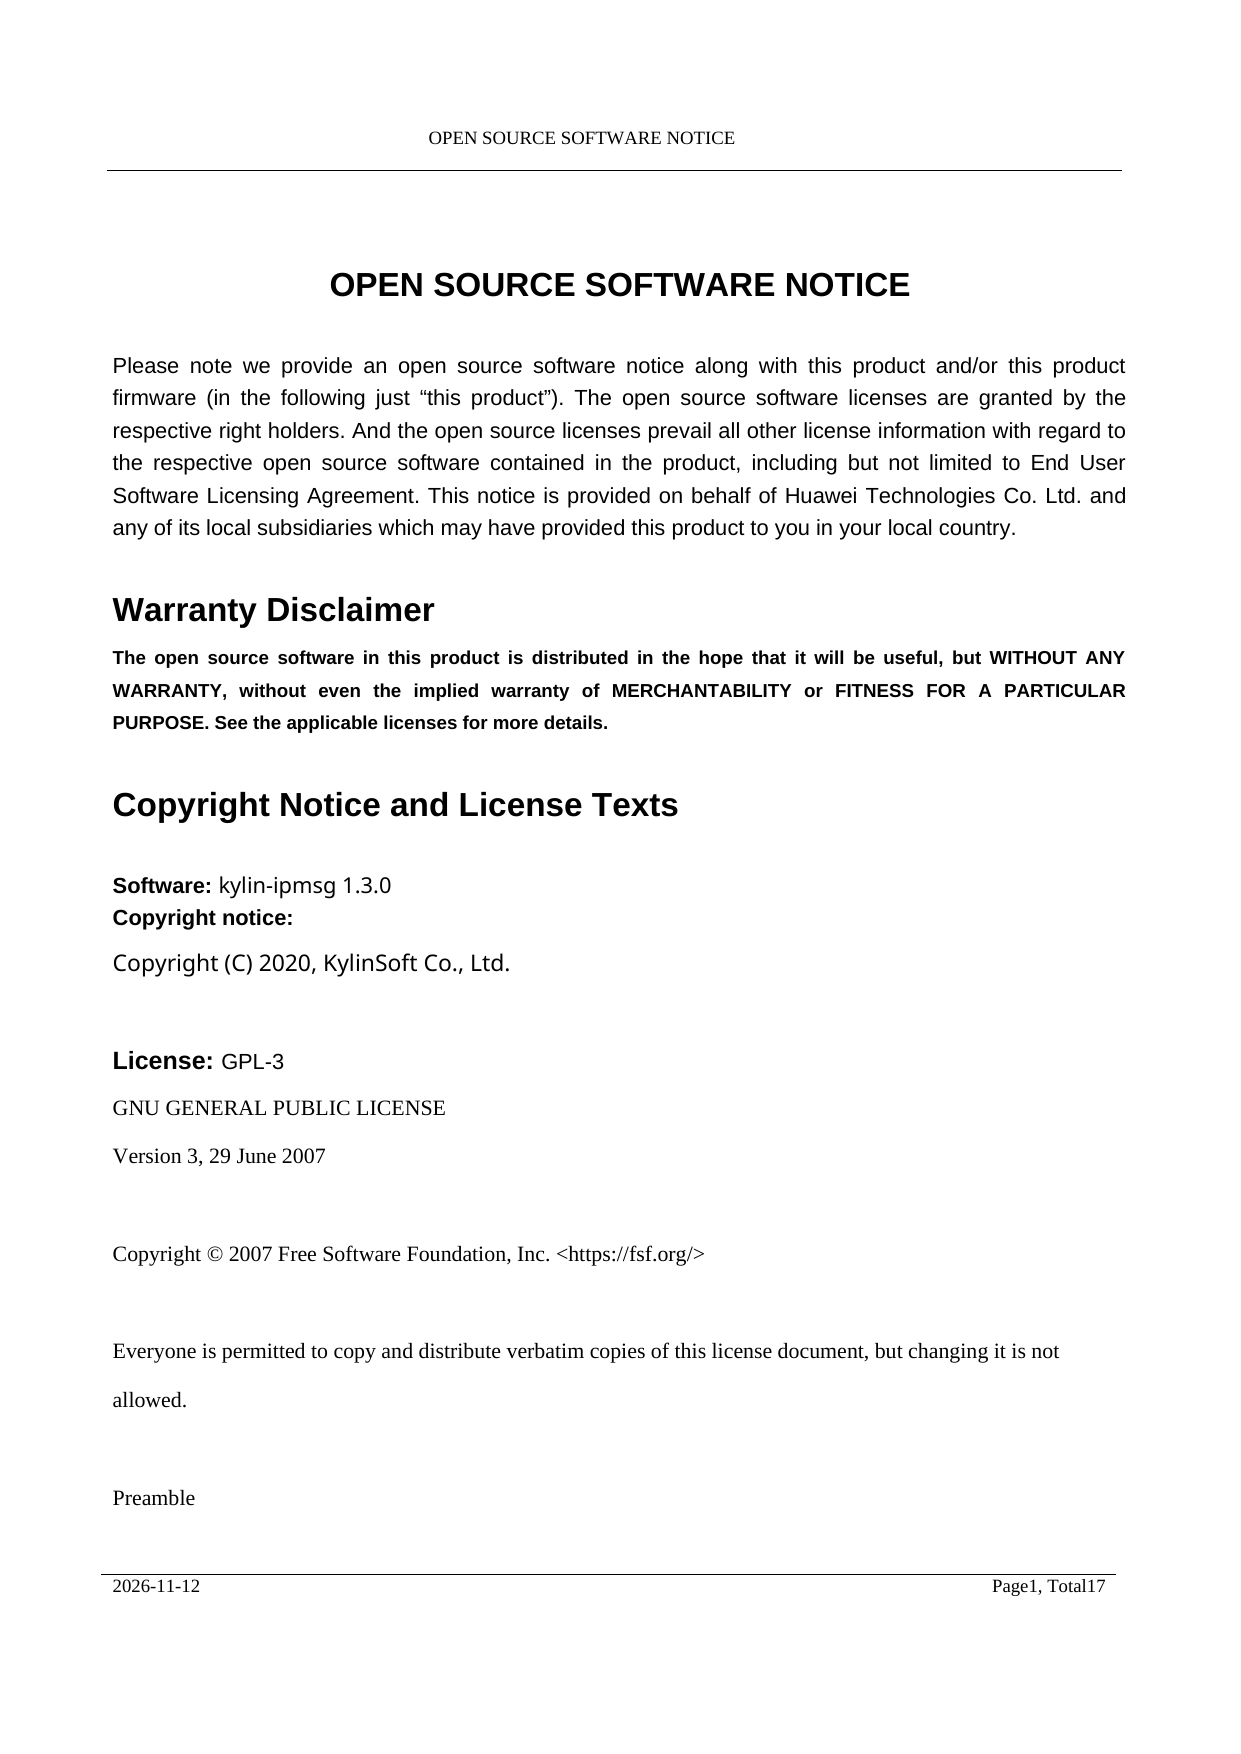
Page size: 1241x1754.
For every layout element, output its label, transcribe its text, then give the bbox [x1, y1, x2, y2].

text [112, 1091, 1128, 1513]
text License: GPL-3 [112, 1044, 1128, 1077]
text Please note we provide an open source software notice along with this product and/or this product firmware (in the following just “this product”). The open source software licenses are granted by the respective right holders. And the open source licenses prevail all other license information with regard to the respective open source software contained in the product, including but not limited to End User Software Licensing Agreement. This notice is provided on behalf of Huawei Technologies Co. Ltd. and any of its local subsidiaries which may have provided this product to you in your local country. [112, 349, 1128, 544]
text Warranty Disclaimer [112, 576, 1128, 641]
text Software: kylin-ipmsg 1.3.0 [112, 869, 1128, 901]
text Copyright (C) 2020, KylinSoft Co., Ltd. [112, 947, 1128, 1028]
text OPEN SOURCE SOFTWARE NOTICE [112, 251, 1128, 316]
text Copyright Notice and License Texts [112, 771, 1128, 836]
text The open source software in this product is distributed in the hope that it will be useful, but WITHOUT ANY WARRANTY, without even the implied warranty of MERCHANTABILITY or FITNESS FOR A PARTICULAR PURPOSE. See the applicable licenses for more details. [112, 641, 1128, 739]
text Copyright notice: [112, 901, 1128, 934]
